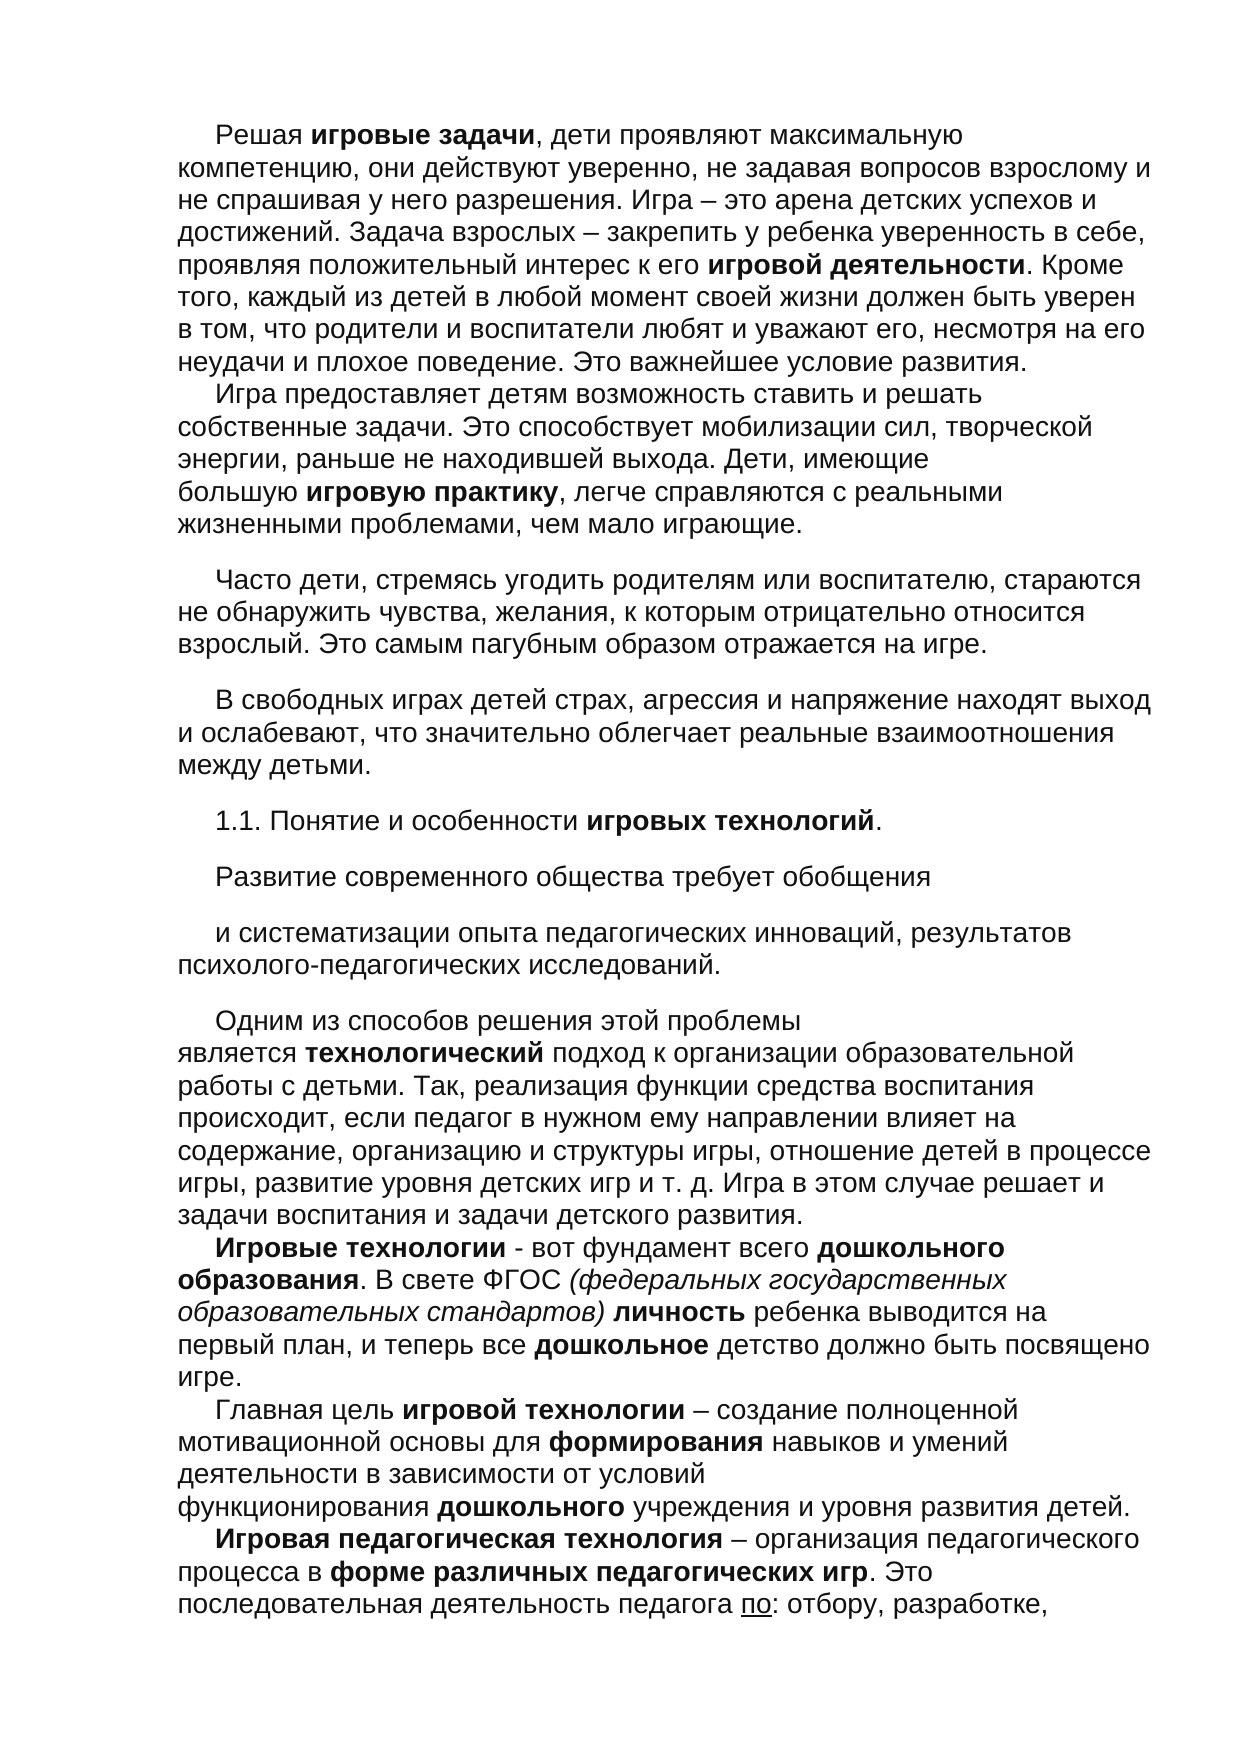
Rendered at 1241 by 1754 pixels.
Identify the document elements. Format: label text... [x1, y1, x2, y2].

text Одним из способов решения этой проблемы является технологический подход к организации образовательной работы с детьми. Так, реализация функции средства воспитания происходит, если педагог в нужном ему направлении влияет на содержание, организацию и структуры игры, отношение детей в процессе игры, развитие уровня детских игр и т. д. Игра в этом случае решает и задачи воспитания и задачи детского развития. [177, 1004, 1152, 1231]
text Развитие современного общества требует обобщения [177, 860, 1152, 892]
text 1.1. Понятие и особенности игровых технологий. [177, 804, 1152, 836]
text Игра предоставляет детям возможность ставить и решать собственные задачи. Это способствует мобилизации сил, творческой энергии, раньше не находившей выхода. Дети, имеющие большую игровую практику, легче справляются с реальными жизненными проблемами, чем мало играющие. [177, 377, 1152, 539]
text В свободных играх детей страх, агрессия и напряжение находят выход и ослабевают, что значительно облегчает реальные взаимоотношения между детьми. [177, 683, 1152, 781]
text Главная цель игровой технологии – создание полноценной мотивационной основы для формирования навыков и умений деятельности в зависимости от условий функционирования дошкольного учреждения и уровня развития детей. [177, 1393, 1152, 1522]
text и систематизации опыта педагогических инноваций, результатов психолого-педагогических исследований. [177, 916, 1152, 980]
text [177, 1522, 1152, 1619]
text Игровые технологии - вот фундамент всего дошкольного образования. В свете ФГОС (федеральных государственных образовательных стандартов) личность ребенка выводится на первый план, и теперь все дошкольное детство должно быть посвящено игре. [177, 1231, 1152, 1393]
text Часто дети, стремясь угодить родителям или воспитателю, стараются не обнаружить чувства, желания, к которым отрицательно относится взрослый. Это самым пагубным образом отражается на игре. [177, 563, 1152, 660]
text Решая игровые задачи, дети проявляют максимальную компетенцию, они действуют уверенно, не задавая вопросов взрослому и не спрашивая у него разрешения. Игра – это арена детских успехов и достижений. Задача взрослых – закрепить у ребенка уверенность в себе, проявляя положительный интерес к его игровой деятельности. Кроме того, каждый из детей в любой момент своей жизни должен быть уверен в том, что родители и воспитатели любят и уважают его, несмотря на его неудачи и плохое поведение. Это важнейшее условие развития. [177, 118, 1152, 377]
